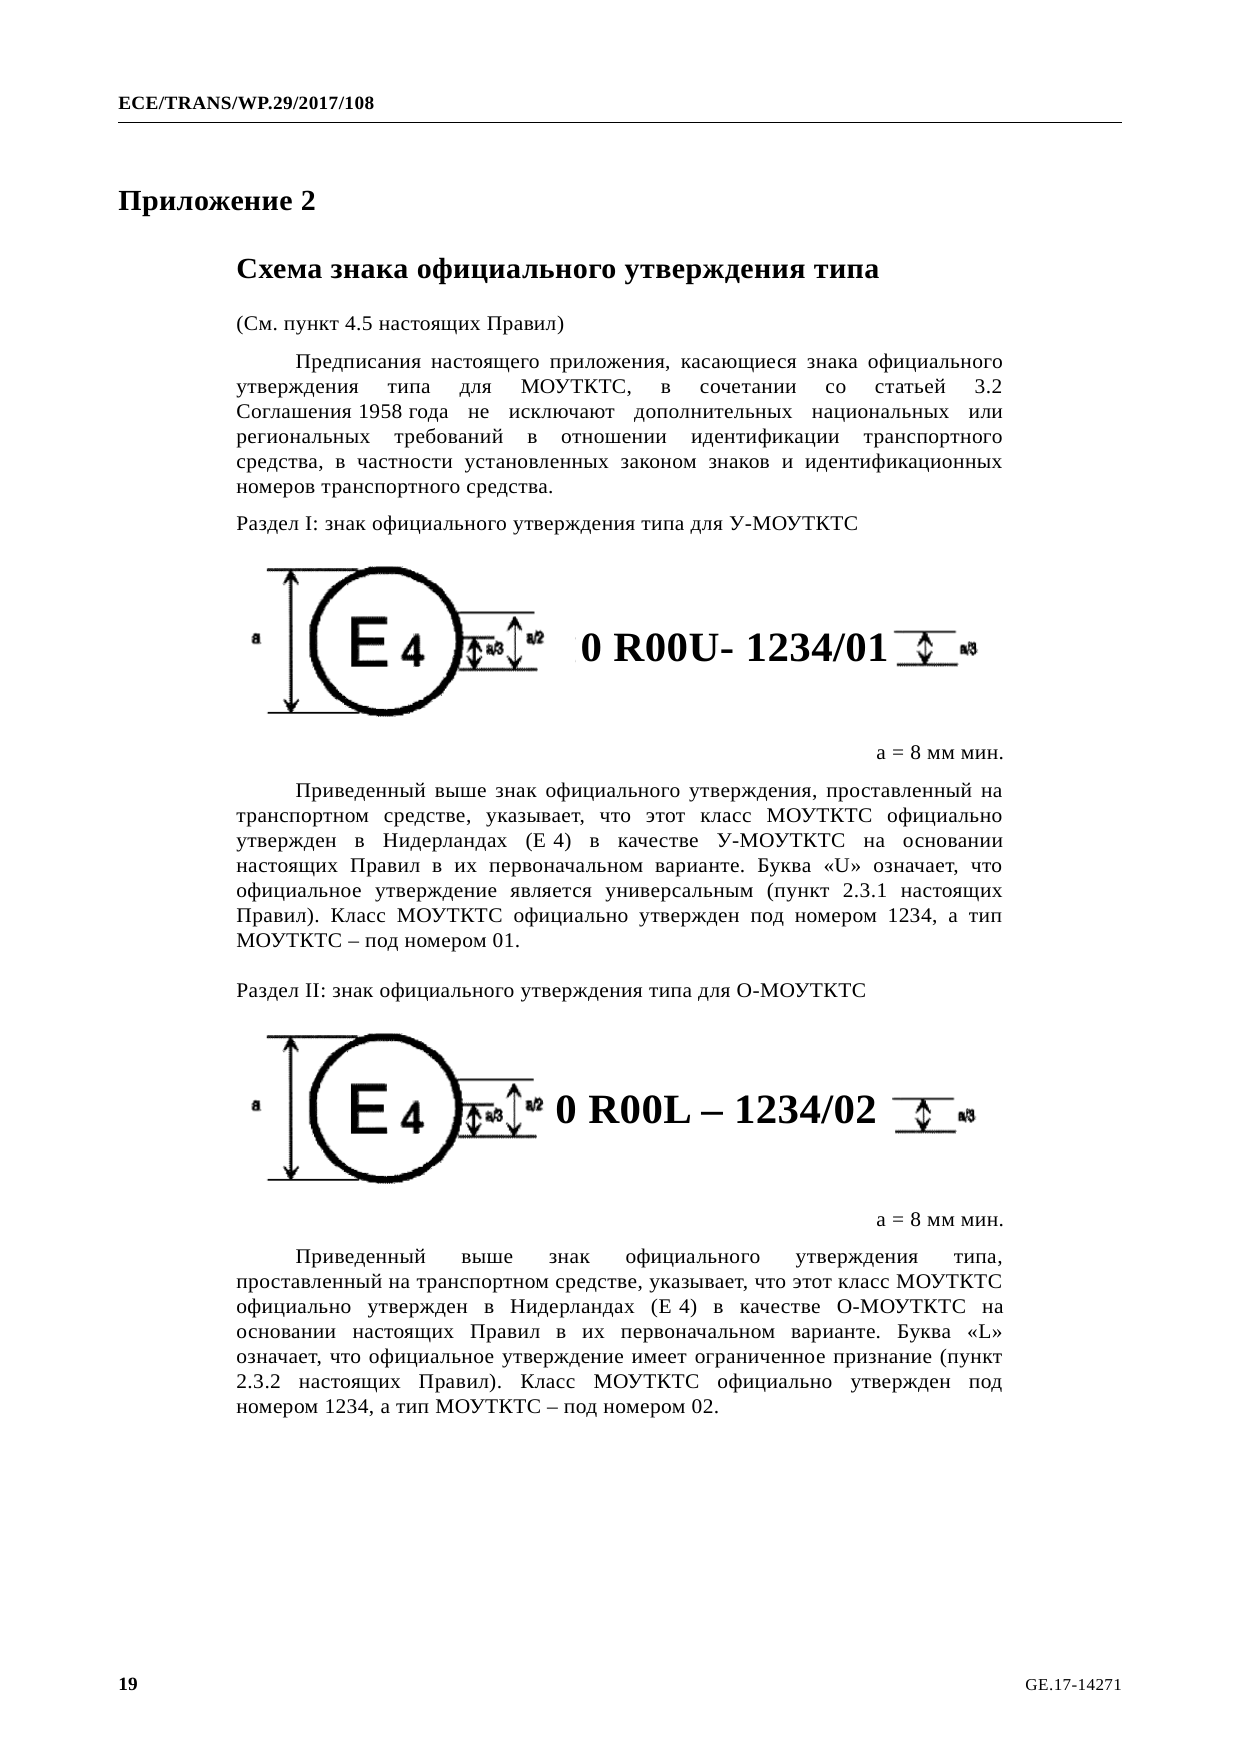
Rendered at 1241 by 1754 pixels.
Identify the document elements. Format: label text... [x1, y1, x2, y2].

text Приложение 2 [118, 185, 1004, 216]
text Раздел I: знак официального утверждения типа для У-МОУТКТС [236, 510, 1004, 535]
picture [236, 1014, 1005, 1194]
text (См. пункт 4.5 настоящих Правил) [236, 310, 1004, 335]
text Приведенный выше знак официального утверждения типа, проставленный на транспортном средстве, указывает, что этот класс МОУТКТС официально утвержден в Нидерландах (Е 4) в качестве О-МОУТКТС на основании настоящих Правил в их первоначальном варианте. Буква «L» означает, что официальное утверждение имеет ограниченное признание (пункт 2.3.2 настоящих Правил). Класс МОУТКТС официально утвержден под номером 1234, а тип МОУТКТС – под номером 02. [236, 1243, 1004, 1418]
text Предписания настоящего приложения, касающиеся знака официального утверждения типа для МОУТКТС, в сочетании со статьей 3.2 Соглашения 1958 года не исключают дополнительных национальных или региональных требований в отношении идентификации транспортного средства, в частности установленных законом знаков и идентификационных номеров транспортного средства. [236, 348, 1004, 498]
text Приведенный выше знак официального утверждения, проставленный на транспортном средстве, указывает, что этот класс МОУТКТС официально утвержден в Нидерландах (Е 4) в качестве У-МОУТКТС на основании настоящих Правил в их первоначальном варианте. Буква «U» означает, что официальное утверждение является универсальным (пункт 2.3.1 настоящих Правил). Класс МОУТКТС официально утвержден под номером 1234, а тип МОУТКТС – под номером 01. [236, 777, 1004, 952]
text а = 8 мм мин. [236, 1206, 1004, 1231]
text Раздел II: знак официального утверждения типа для О-МОУТКТС [236, 977, 1004, 1002]
text а = 8 мм мин. [236, 739, 1004, 764]
picture [236, 547, 1008, 727]
text Схема знака официального утверждения типа [118, 254, 1004, 285]
